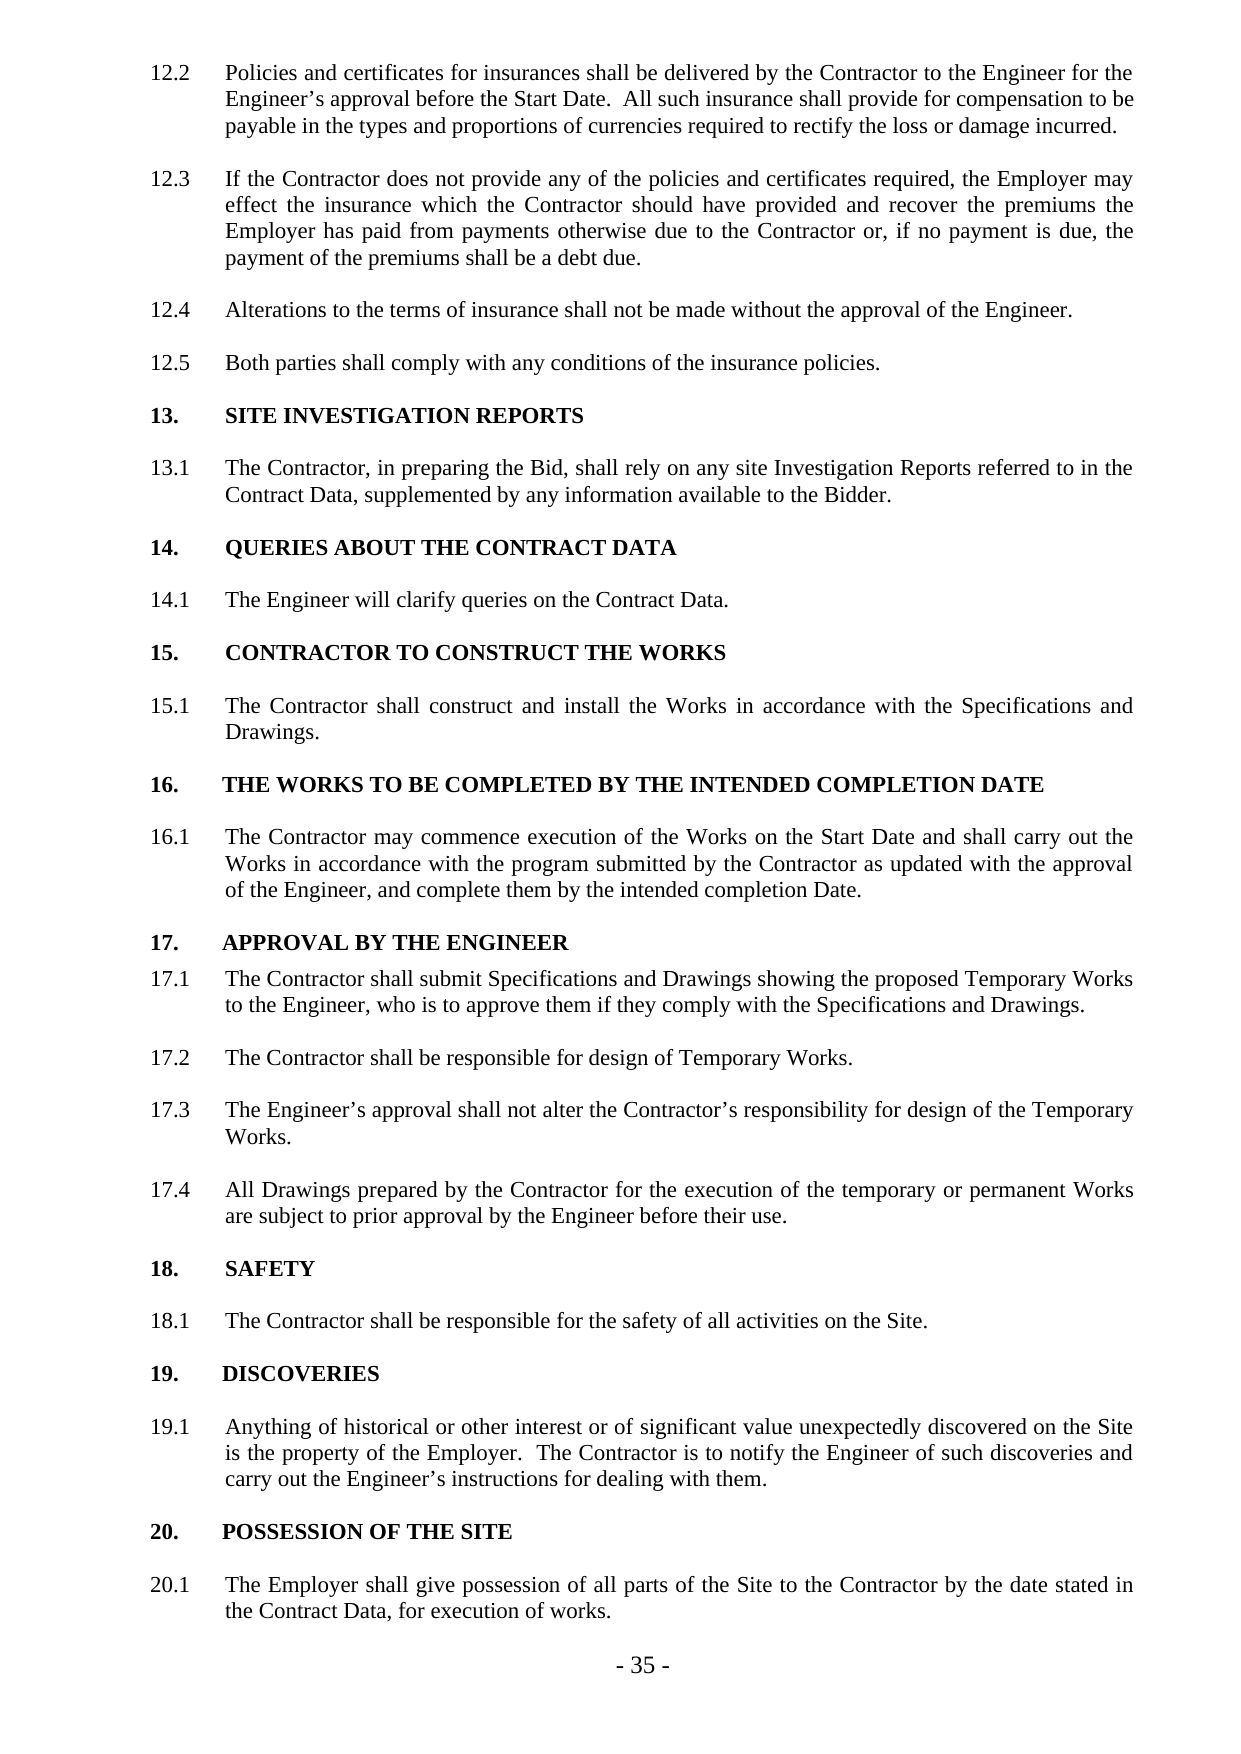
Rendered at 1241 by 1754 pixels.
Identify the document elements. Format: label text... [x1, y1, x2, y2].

list THE WORKS TO BE COMPLETED BY THE INTENDED COMPLETION DATE [150, 771, 1135, 797]
list SAFETY [150, 1255, 1135, 1281]
list All Drawings prepared by the Contractor for the execution of the temporary or permanent Works are subject to prior approval by the Engineer before their use. [150, 1176, 1135, 1228]
list The Employer shall give possession of all parts of the Site to the Contractor by the date stated in the Contract Data, for execution of works. [150, 1571, 1135, 1624]
list The Engineer will clarify queries on the Contract Data. [150, 586, 1135, 613]
list SITE INVESTIGATION REPORTS [150, 402, 1135, 428]
list DISCOVERIES [150, 1360, 1135, 1386]
list If the Contractor does not provide any of the policies and certificates required, the Employer may effect the insurance which the Contractor should have provided and recover the premiums the Employer has paid from payments otherwise due to the Contractor or, if no payment is due, the payment of the premiums shall be a debt due. [150, 164, 1135, 270]
list The Engineer’s approval shall not alter the Contractor’s responsibility for design of the Temporary Works. [150, 1097, 1135, 1149]
list The Contractor, in preparing the Bid, shall rely on any site Investigation Reports referred to in the Contract Data, supplemented by any information available to the Bidder. [150, 454, 1135, 507]
list Anything of historical or other interest or of significant value unexpectedly discovered on the Site is the property of the Employer. The Contractor is to notify the Engineer of such discoveries and carry out the Engineer’s instructions for dealing with them. [150, 1413, 1135, 1492]
list Both parties shall comply with any conditions of the insurance policies. [150, 349, 1135, 375]
list QUERIES ABOUT THE CONTRACT DATA [150, 533, 1135, 560]
list Alterations to the terms of insurance shall not be made without the approval of the Engineer. [150, 296, 1135, 323]
list The Contractor shall be responsible for the safety of all activities on the Site. [150, 1307, 1135, 1334]
list Policies and certificates for insurances shall be delivered by the Contractor to the Engineer for the Engineer’s approval before the Start Date. All such insurance shall provide for compensation to be payable in the types and proportions of currencies required to rectify the loss or damage incurred. [150, 59, 1135, 138]
list The Contractor shall submit Specifications and Drawings showing the proposed Temporary Works to the Engineer, who is to approve them if they comply with the Specifications and Drawings. [150, 965, 1135, 1017]
list POSSESSION OF THE SITE [150, 1518, 1135, 1544]
list The Contractor shall be responsible for design of Temporary Works. [150, 1044, 1135, 1070]
list The Contractor may commence execution of the Works on the Start Date and shall carry out the Works in accordance with the program submitted by the Contractor as updated with the approval of the Engineer, and complete them by the intended completion Date. [150, 823, 1135, 902]
list APPROVAL BY THE ENGINEER [150, 929, 1135, 955]
list The Contractor shall construct and install the Works in accordance with the Specifications and Drawings. [150, 692, 1135, 744]
list CONTRACTOR TO CONSTRUCT THE WORKS [150, 639, 1135, 665]
